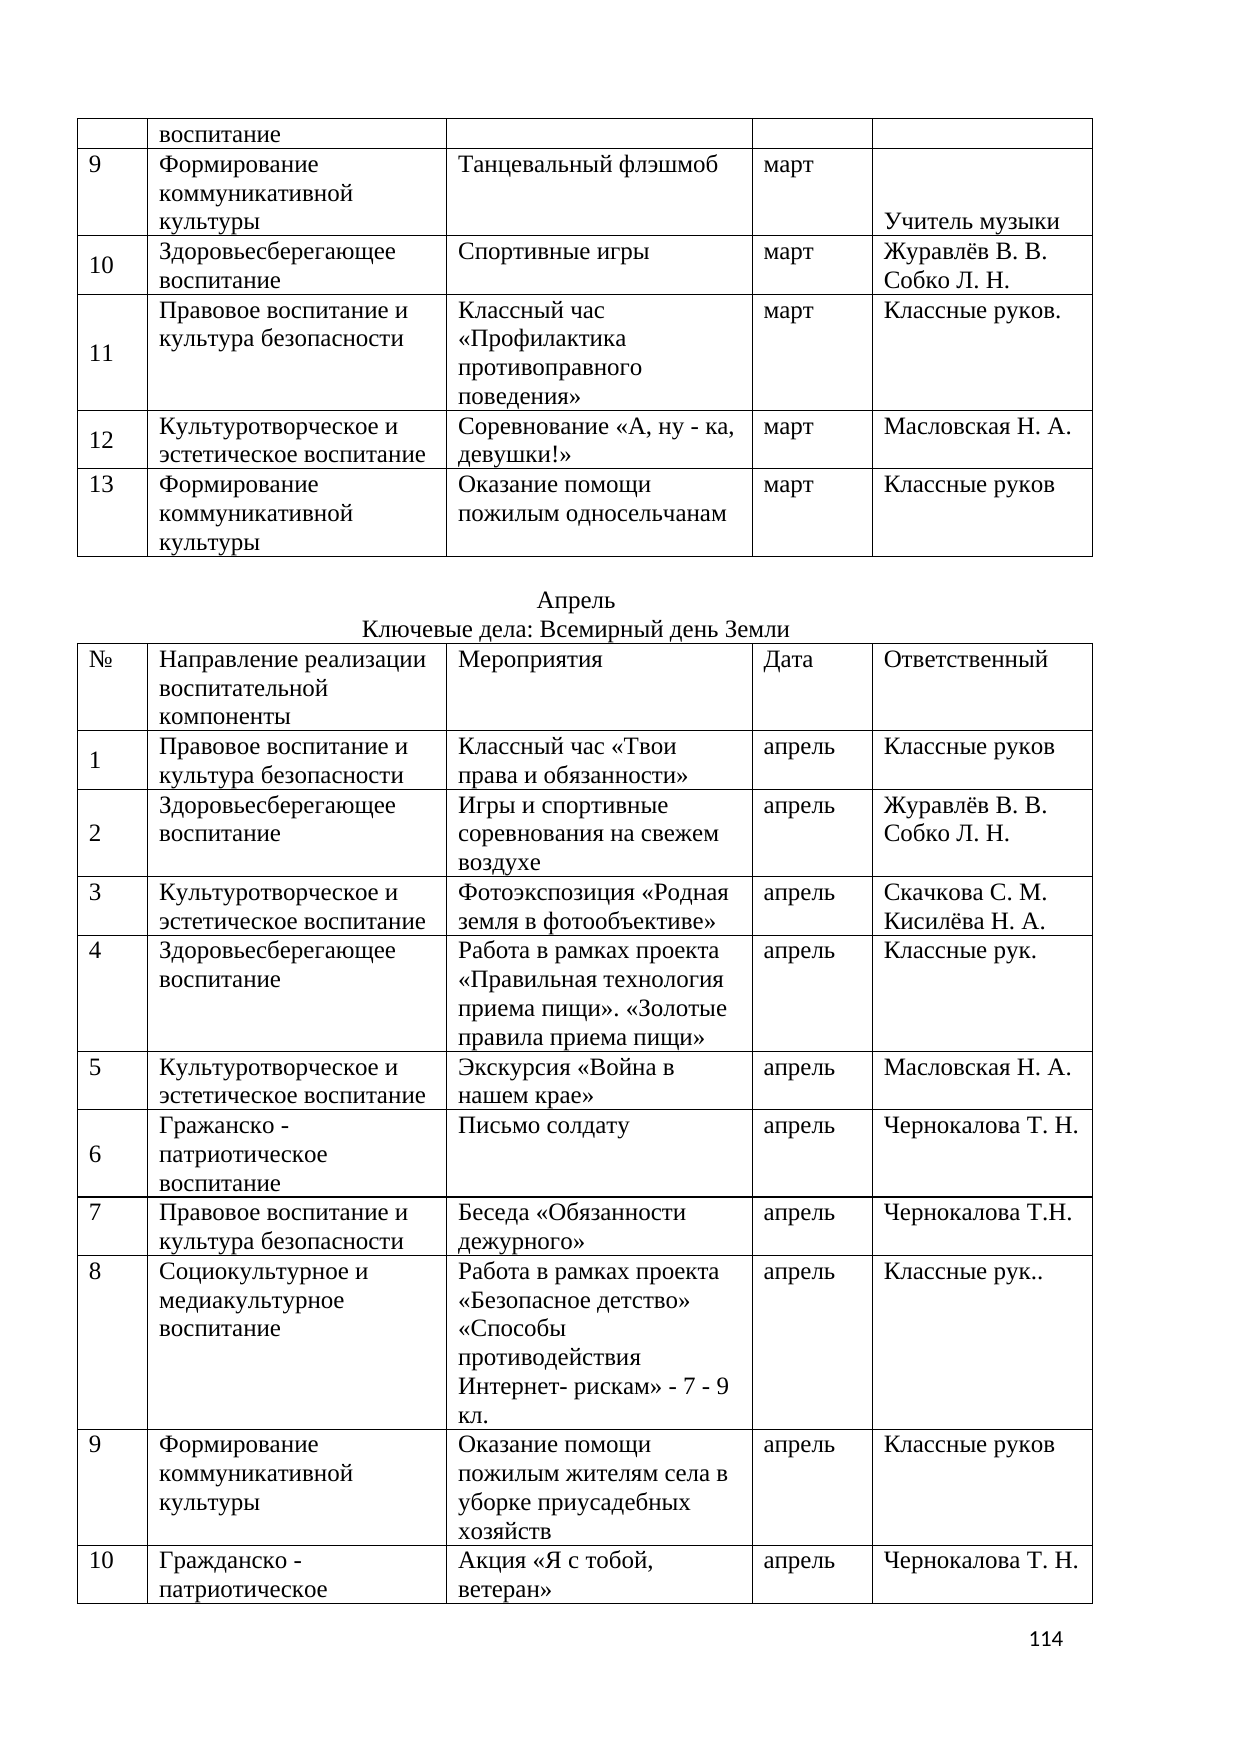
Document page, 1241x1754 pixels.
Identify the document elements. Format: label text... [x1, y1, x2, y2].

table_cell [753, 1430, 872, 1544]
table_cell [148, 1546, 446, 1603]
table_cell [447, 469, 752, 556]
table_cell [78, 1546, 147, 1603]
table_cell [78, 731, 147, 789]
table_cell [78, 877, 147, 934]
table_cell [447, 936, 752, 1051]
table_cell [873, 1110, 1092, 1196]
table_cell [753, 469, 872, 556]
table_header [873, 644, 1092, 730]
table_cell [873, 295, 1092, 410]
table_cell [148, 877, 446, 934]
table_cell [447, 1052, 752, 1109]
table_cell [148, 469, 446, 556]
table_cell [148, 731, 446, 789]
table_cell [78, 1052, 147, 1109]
text Апрель [89, 585, 1063, 614]
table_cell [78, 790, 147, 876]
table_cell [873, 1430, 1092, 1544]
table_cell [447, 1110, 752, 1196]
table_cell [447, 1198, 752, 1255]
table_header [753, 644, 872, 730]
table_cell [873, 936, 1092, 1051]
text Ключевые дела: Всемирный день Земли [89, 614, 1063, 643]
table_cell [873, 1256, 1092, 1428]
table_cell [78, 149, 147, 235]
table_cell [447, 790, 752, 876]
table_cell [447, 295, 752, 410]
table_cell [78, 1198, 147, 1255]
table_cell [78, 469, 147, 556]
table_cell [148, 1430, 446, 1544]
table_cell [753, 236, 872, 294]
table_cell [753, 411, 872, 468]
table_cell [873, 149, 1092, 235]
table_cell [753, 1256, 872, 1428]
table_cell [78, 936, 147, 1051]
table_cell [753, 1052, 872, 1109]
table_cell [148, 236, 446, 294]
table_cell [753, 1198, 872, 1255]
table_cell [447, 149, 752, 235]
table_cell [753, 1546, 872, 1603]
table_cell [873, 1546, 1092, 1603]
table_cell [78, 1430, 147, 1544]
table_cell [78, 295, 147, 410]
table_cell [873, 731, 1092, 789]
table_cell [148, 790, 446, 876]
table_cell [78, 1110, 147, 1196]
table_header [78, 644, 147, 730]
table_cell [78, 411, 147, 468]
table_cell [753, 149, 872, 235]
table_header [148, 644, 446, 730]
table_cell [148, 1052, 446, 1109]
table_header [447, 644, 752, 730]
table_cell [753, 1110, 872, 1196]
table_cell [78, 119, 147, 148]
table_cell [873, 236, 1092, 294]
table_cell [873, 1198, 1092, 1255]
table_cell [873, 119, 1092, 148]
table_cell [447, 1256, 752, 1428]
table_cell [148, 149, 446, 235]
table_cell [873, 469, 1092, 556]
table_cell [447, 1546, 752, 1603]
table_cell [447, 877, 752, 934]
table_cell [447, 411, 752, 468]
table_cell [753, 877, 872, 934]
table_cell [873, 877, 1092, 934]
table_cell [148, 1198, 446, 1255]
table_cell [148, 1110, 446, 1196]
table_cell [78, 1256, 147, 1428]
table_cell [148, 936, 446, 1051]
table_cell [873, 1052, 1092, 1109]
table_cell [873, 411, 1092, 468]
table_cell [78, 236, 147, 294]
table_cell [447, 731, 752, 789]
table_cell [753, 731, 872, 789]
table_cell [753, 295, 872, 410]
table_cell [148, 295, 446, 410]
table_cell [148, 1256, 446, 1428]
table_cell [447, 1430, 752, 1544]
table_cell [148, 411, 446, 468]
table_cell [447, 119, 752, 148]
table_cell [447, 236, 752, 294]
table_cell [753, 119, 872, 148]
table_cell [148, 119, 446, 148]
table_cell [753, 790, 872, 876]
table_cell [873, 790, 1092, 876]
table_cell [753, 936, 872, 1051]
